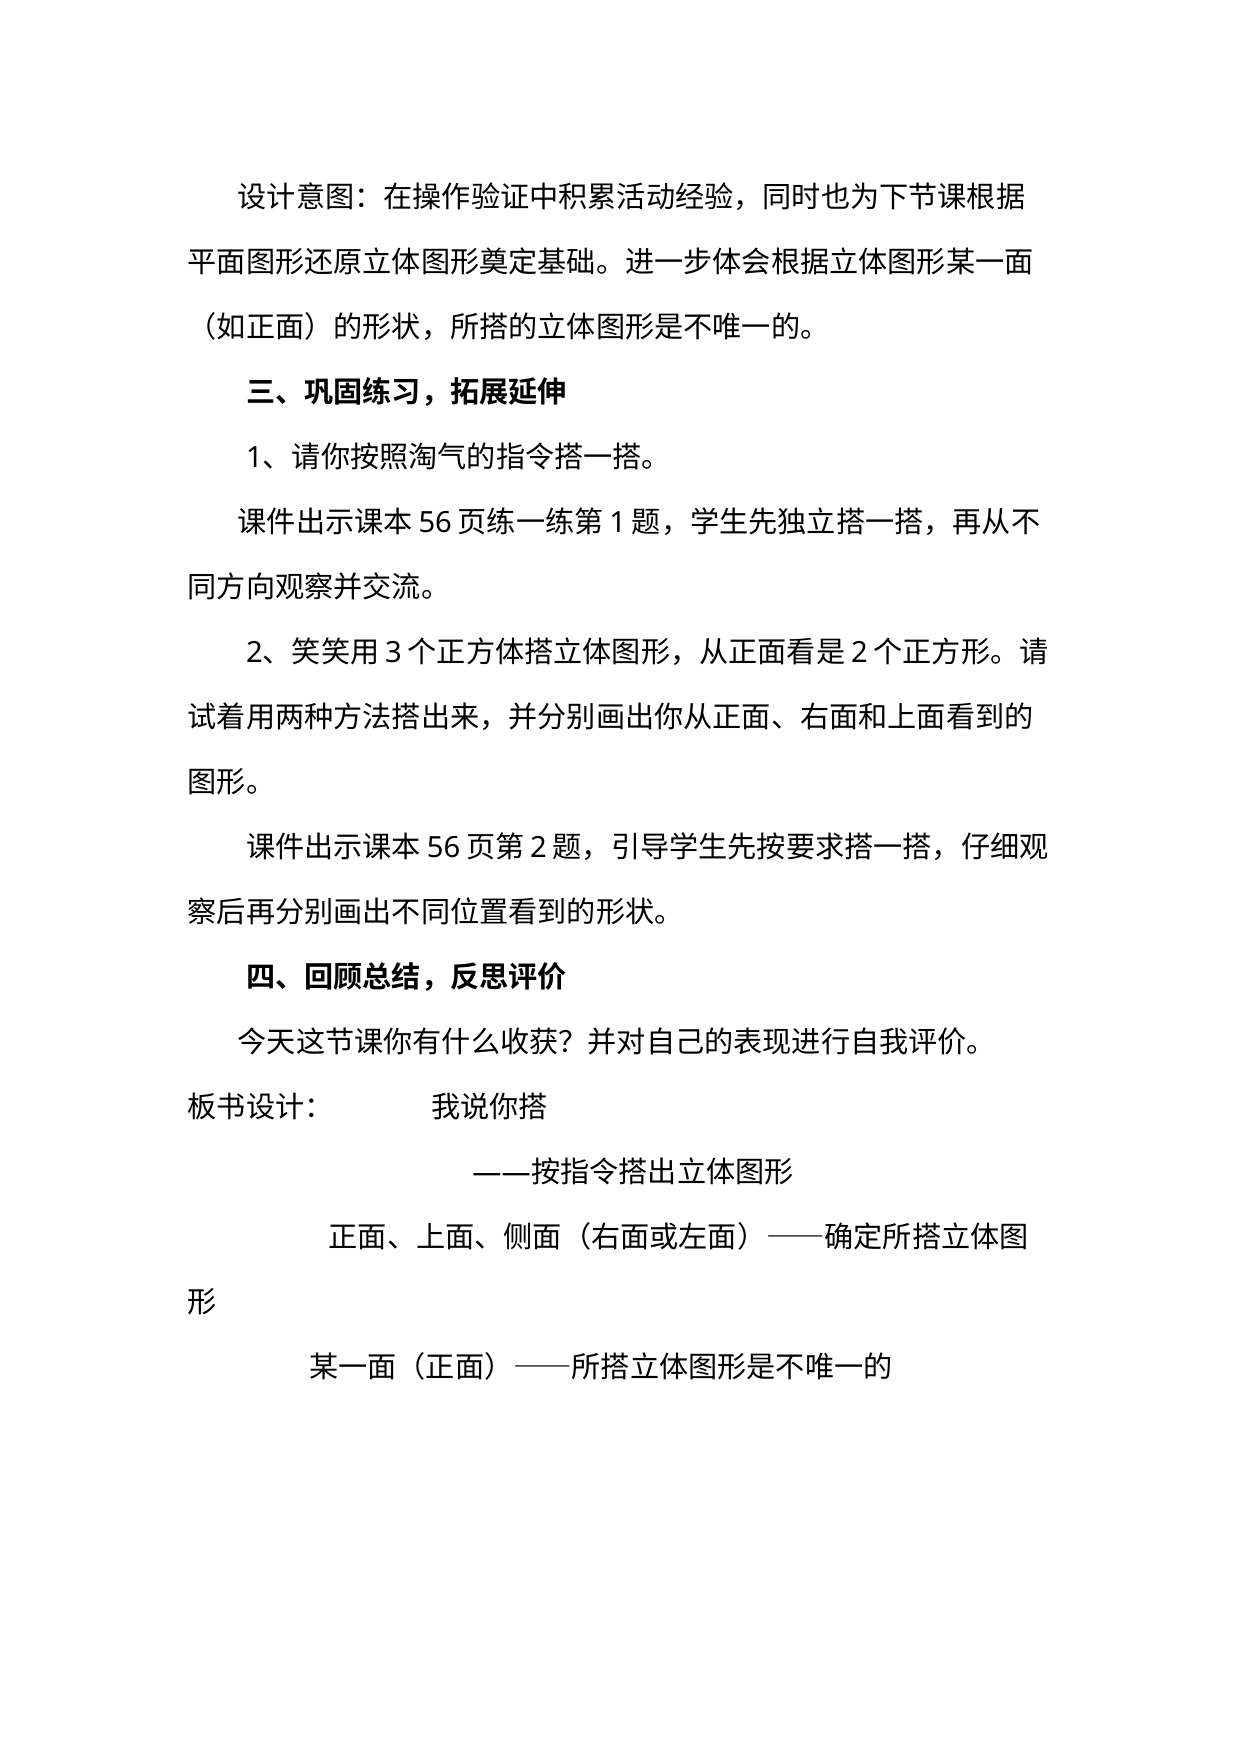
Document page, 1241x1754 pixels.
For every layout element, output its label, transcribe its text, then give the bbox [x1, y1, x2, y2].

text 三、巩固练习，拓展延伸 [187, 357, 1053, 422]
text 课件出示课本56页练一练第1题，学生先独立搭一搭，再从不同方向观察并交流。 [187, 487, 1053, 617]
text 1、请你按照淘气的指令搭一搭。 [187, 422, 1053, 487]
text 四、回顾总结，反思评价 [187, 942, 1053, 1007]
text 板书设计： 我说你搭 [187, 1072, 1053, 1137]
text 课件出示课本56页第2题，引导学生先按要求搭一搭，仔细观察后再分别画出不同位置看到的形状。 [187, 812, 1053, 942]
text 2、笑笑用3个正方体搭立体图形，从正面看是2个正方形。请试着用两种方法搭出来，并分别画出你从正面、右面和上面看到的图形。 [187, 617, 1053, 812]
text 设计意图：在操作验证中积累活动经验，同时也为下节课根据平面图形还原立体图形奠定基础。进一步体会根据立体图形某一面（如正面）的形状，所搭的立体图形是不唯一的。 [187, 162, 1053, 357]
text 某一面（正面）——所搭立体图形是不唯一的 [187, 1332, 1053, 1397]
text ——按指令搭出立体图形 [187, 1137, 1053, 1202]
text 正面、上面、侧面（右面或左面）——确定所搭立体图形 [187, 1202, 1053, 1332]
text 今天这节课你有什么收获？并对自己的表现进行自我评价。 [187, 1007, 1053, 1072]
